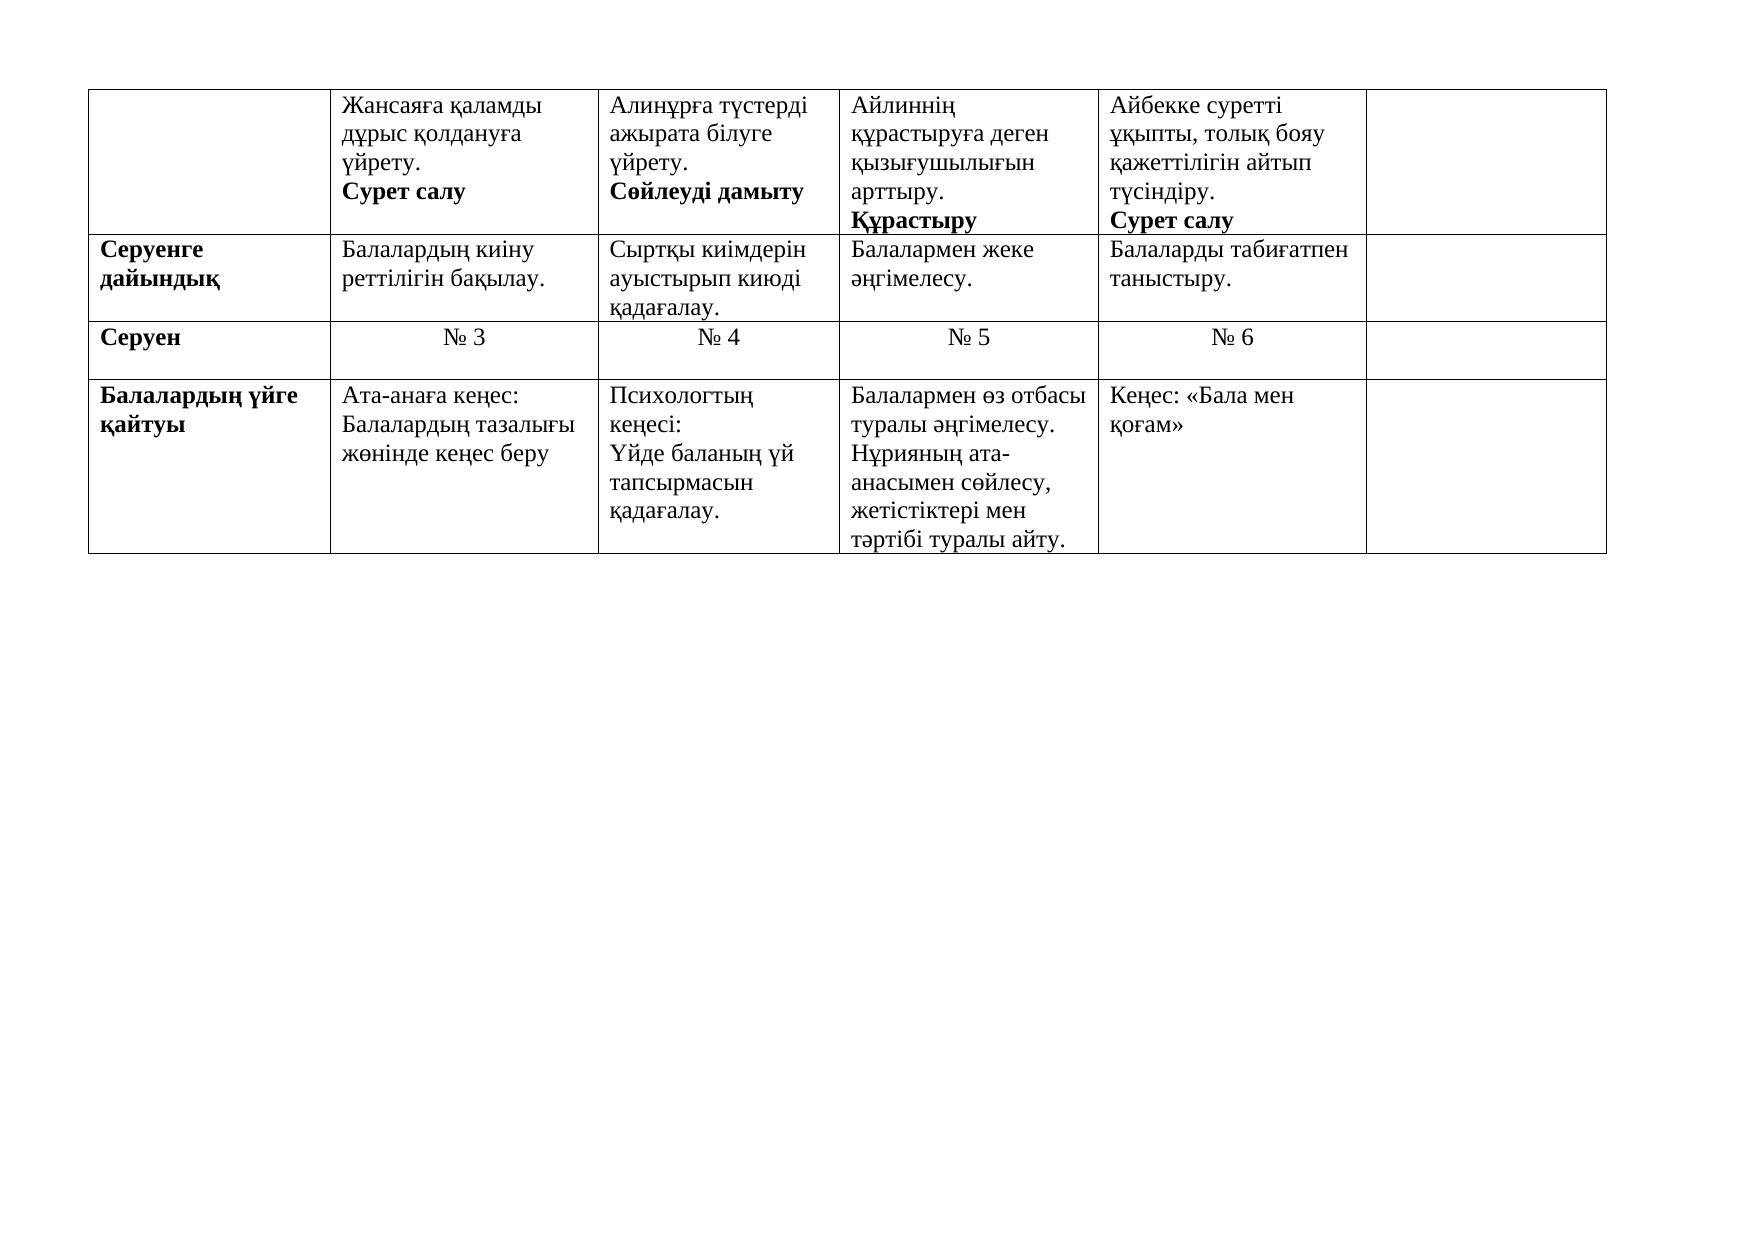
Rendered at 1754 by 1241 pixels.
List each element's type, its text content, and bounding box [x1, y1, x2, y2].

table_cell № 6 [1099, 322, 1366, 379]
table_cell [599, 90, 839, 233]
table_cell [89, 90, 330, 233]
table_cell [331, 90, 598, 233]
table_cell [1367, 235, 1606, 321]
table_cell Кеңес: «Бала мен қоғам» [1099, 380, 1366, 553]
table_cell Балаларды табиғатпен таныстыру. [1099, 235, 1366, 321]
table_cell № 4 [599, 322, 839, 379]
table_cell № 5 [840, 322, 1098, 379]
table_cell Серуенге дайындық [89, 235, 330, 321]
table_cell Серуен [89, 322, 330, 379]
table_cell Балалардың киіну реттілігін бақылау. [331, 235, 598, 321]
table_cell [840, 90, 1098, 233]
table_cell Балалармен өз отбасы туралы әңгімелесу. Нұрияның ата-анасымен сөйлесу, жетістіктері мен тәртібі туралы айту. [840, 380, 1098, 553]
table_cell [1367, 90, 1606, 233]
table_cell Психологтың кеңесі: Үйде баланың үй тапсырмасын қадағалау. [599, 380, 839, 553]
table_cell Балалардың үйге қайтуы [89, 380, 330, 553]
table_cell [1367, 380, 1606, 553]
table_cell [1367, 322, 1606, 379]
table_cell № 3 [331, 322, 598, 379]
table_cell Ата-анаға кеңес: Балалардың тазалығы жөнінде кеңес беру [331, 380, 598, 553]
table_cell Сыртқы киімдерін ауыстырып киюді қадағалау. [599, 235, 839, 321]
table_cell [1099, 90, 1366, 233]
table_cell Балалармен жеке әңгімелесу. [840, 235, 1098, 321]
